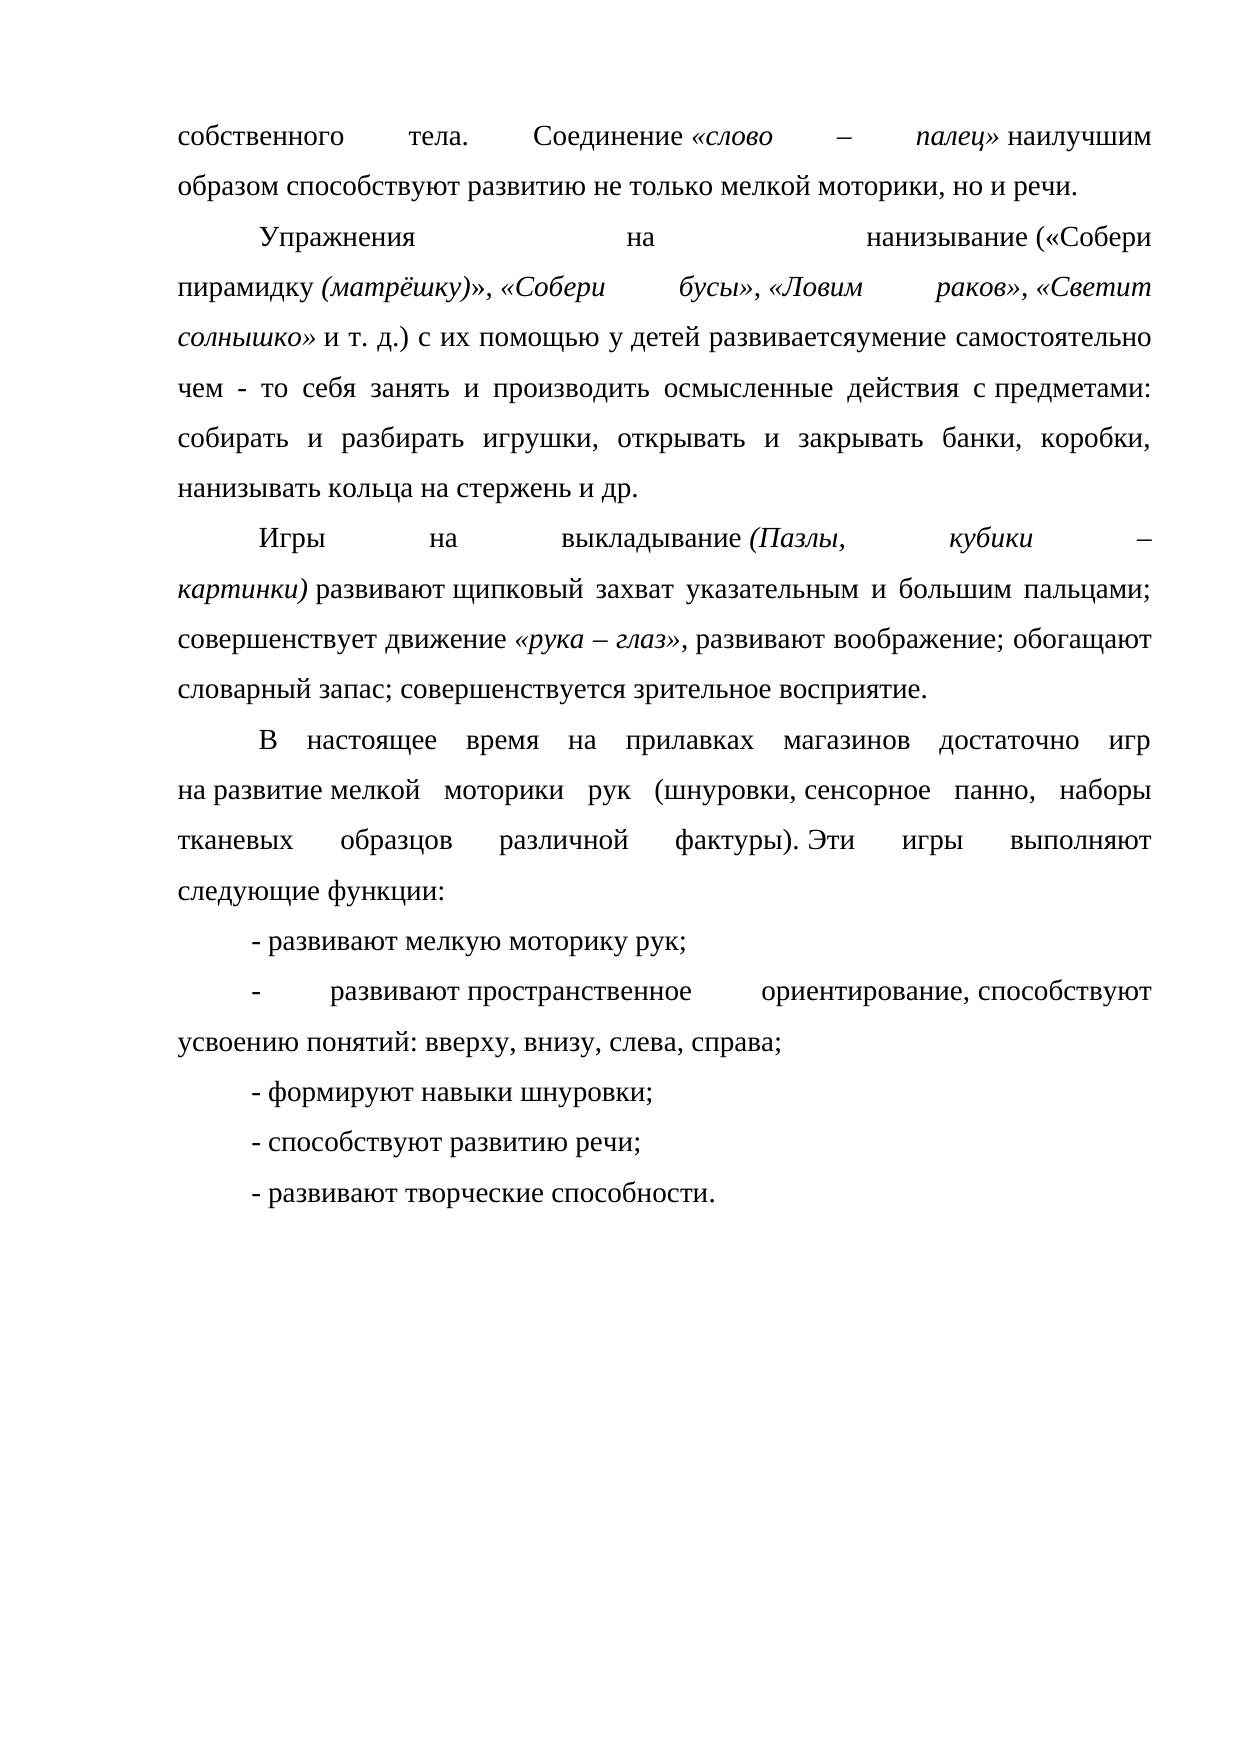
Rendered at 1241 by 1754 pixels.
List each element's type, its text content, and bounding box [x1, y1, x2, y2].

text - развивают пространственное ориентирование, способствуют усвоению понятий: вверху, внизу, слева, справа; [177, 973, 1152, 1057]
text Упражнения на нанизывание («Собери пирамидку (матрёшку)», «Собери бусы», «Ловим раков», «Светит солнышко» и т. д.) с их помощью у детей развиваетсяумение самостоятельно чем - то себя занять и производить осмысленные действия с предметами: собирать и разбирать игрушки, открывать и закрывать банки, коробки, нанизывать кольца на стержень и др. [177, 219, 1152, 504]
text Игры на выкладывание (Пазлы, кубики – картинки) развивают щипковый захват указательным и большим пальцами; совершенствует движение «рука – глаз», развивают воображение; обогащают словарный запас; совершенствуется зрительное восприятие. [177, 521, 1152, 705]
text В настоящее время на прилавках магазинов достаточно игр на развитие мелкой моторики рук (шнуровки, сенсорное панно, наборы тканевых образцов различной фактуры). Эти игры выполняют следующие функции: [177, 722, 1152, 906]
text - развивают творческие способности. [177, 1175, 1152, 1208]
text - способствуют развитию речи; [177, 1124, 1152, 1158]
text - формируют навыки шнуровки; [177, 1074, 1152, 1108]
text - развивают мелкую моторику рук; [177, 923, 1152, 957]
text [177, 118, 1152, 202]
